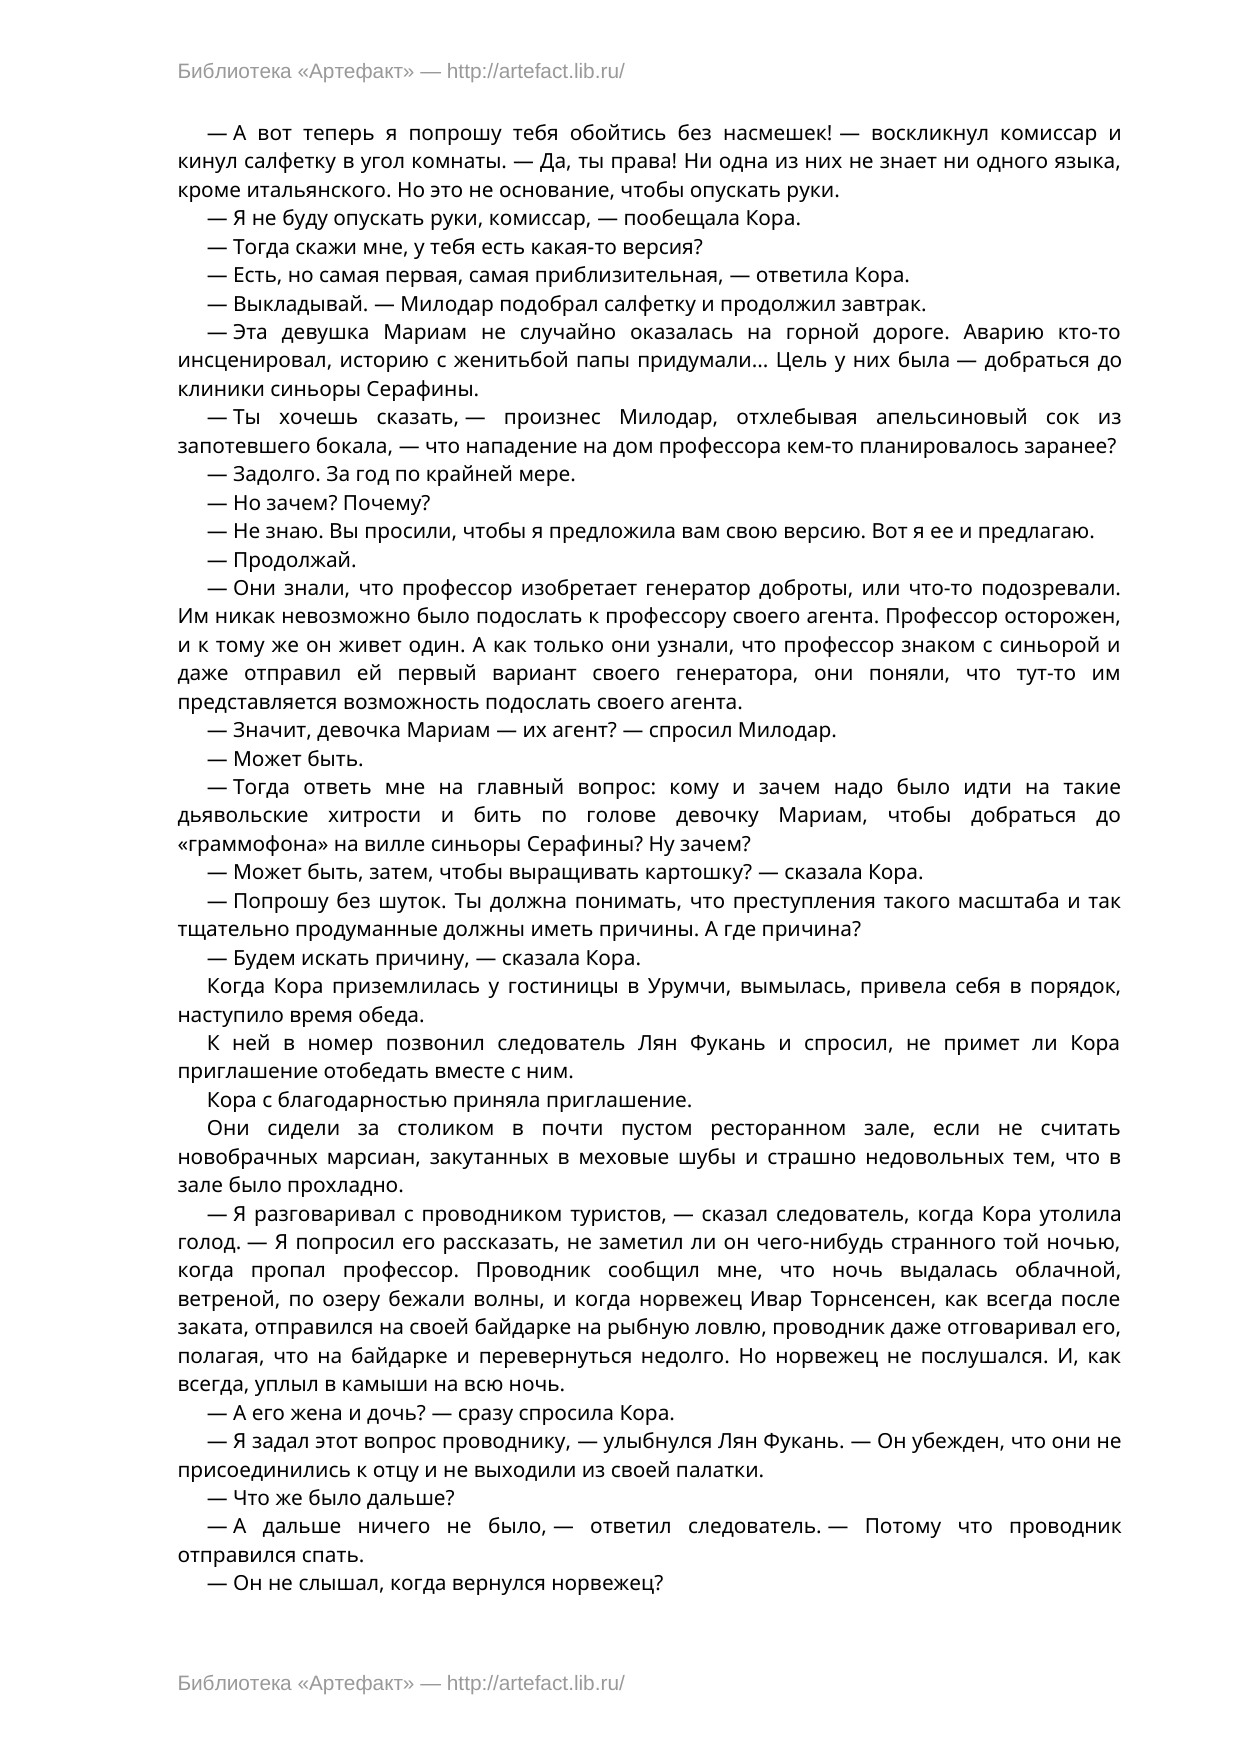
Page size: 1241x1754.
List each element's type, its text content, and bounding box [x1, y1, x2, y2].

text — Будем искать причину, — сказала Кора. [177, 943, 1122, 971]
text — Я задал этот вопрос проводнику, — улыбнулся Лян Фукань. — Он убежден, что они не присоединились к отцу и не выходили из своей палатки. [177, 1426, 1122, 1483]
text — Есть, но самая первая, самая приблизительная, — ответила Кора. [177, 260, 1122, 289]
text — Эта девушка Мариам не случайно оказалась на горной дороге. Аварию кто-то инсценировал, историю с женитьбой папы придумали... Цель у них была — добраться до клиники синьоры Серафины. [177, 317, 1122, 402]
text — Что же было дальше? [177, 1483, 1122, 1512]
text — Может быть, затем, чтобы выращивать картошку? — сказала Кора. [177, 857, 1122, 886]
text — Я не буду опускать руки, комиссар, — пообещала Кора. [177, 203, 1122, 232]
text — Ты хочешь сказать, — произнес Милодар, отхлебывая апельсиновый сок из запотевшего бокала, — что нападение на дом профессора кем-то планировалось заранее? [177, 402, 1122, 459]
text — Тогда скажи мне, у тебя есть какая-то версия? [177, 232, 1122, 260]
text — Выкладывай. — Милодар подобрал салфетку и продолжил завтрак. [177, 289, 1122, 317]
text — А вот теперь я попрошу тебя обойтись без насмешек! — воскликнул комиссар и кинул салфетку в угол комнаты. — Да, ты права! Ни одна из них не знает ни одного языка, кроме итальянского. Но это не основание, чтобы опускать руки. [177, 118, 1122, 203]
text — Продолжай. [177, 545, 1122, 573]
text — Попрошу без шуток. Ты должна понимать, что преступления такого масштаба и так тщательно продуманные должны иметь причины. А где причина? [177, 886, 1122, 943]
text Они сидели за столиком в почти пустом ресторанном зале, если не считать новобрачных марсиан, закутанных в меховые шубы и страшно недовольных тем, что в зале было прохладно. [177, 1113, 1122, 1199]
text — Не знаю. Вы просили, чтобы я предложила вам свою версию. Вот я ее и предлагаю. [177, 516, 1122, 545]
text Когда Кора приземлилась у гостиницы в Урумчи, вымылась, привела себя в порядок, наступило время обеда. [177, 971, 1122, 1028]
text — Значит, девочка Мариам — их агент? — спросил Милодар. [177, 715, 1122, 744]
text Кора с благодарностью приняла приглашение. [177, 1085, 1122, 1113]
text — Тогда ответь мне на главный вопрос: кому и зачем надо было идти на такие дьявольские хитрости и бить по голове девочку Мариам, чтобы добраться до «граммофона» на вилле синьоры Серафины? Ну зачем? [177, 772, 1122, 857]
text — Я разговаривал с проводником туристов, — сказал следователь, когда Кора утолила голод. — Я попросил его рассказать, не заметил ли он чего-нибудь странного той ночью, когда пропал профессор. Проводник сообщил мне, что ночь выдалась облачной, ветреной, по озеру бежали волны, и когда норвежец Ивар Торнсенсен, как всегда после заката, отправился на своей байдарке на рыбную ловлю, проводник даже отговаривал его, полагая, что на байдарке и перевернуться недолго. Но норвежец не послушался. И, как всегда, уплыл в камыши на всю ночь. [177, 1199, 1122, 1398]
text — Задолго. За год по крайней мере. [177, 459, 1122, 488]
text — Может быть. [177, 744, 1122, 772]
text — А его жена и дочь? — сразу спросила Кора. [177, 1398, 1122, 1426]
text — Они знали, что профессор изобретает генератор доброты, или что-то подозревали. Им никак невозможно было подослать к профессору своего агента. Профессор осторожен, и к тому же он живет один. А как только они узнали, что профессор знаком с синьорой и даже отправил ей первый вариант своего генератора, они поняли, что тут-то им представляется возможность подослать своего агента. [177, 573, 1122, 715]
text — Но зачем? Почему? [177, 488, 1122, 516]
text К ней в номер позвонил следователь Лян Фукань и спросил, не примет ли Кора приглашение отобедать вместе с ним. [177, 1028, 1122, 1085]
text — Он не слышал, когда вернулся норвежец? [177, 1568, 1122, 1597]
text — А дальше ничего не было, — ответил следователь. — Потому что проводник отправился спать. [177, 1512, 1122, 1568]
